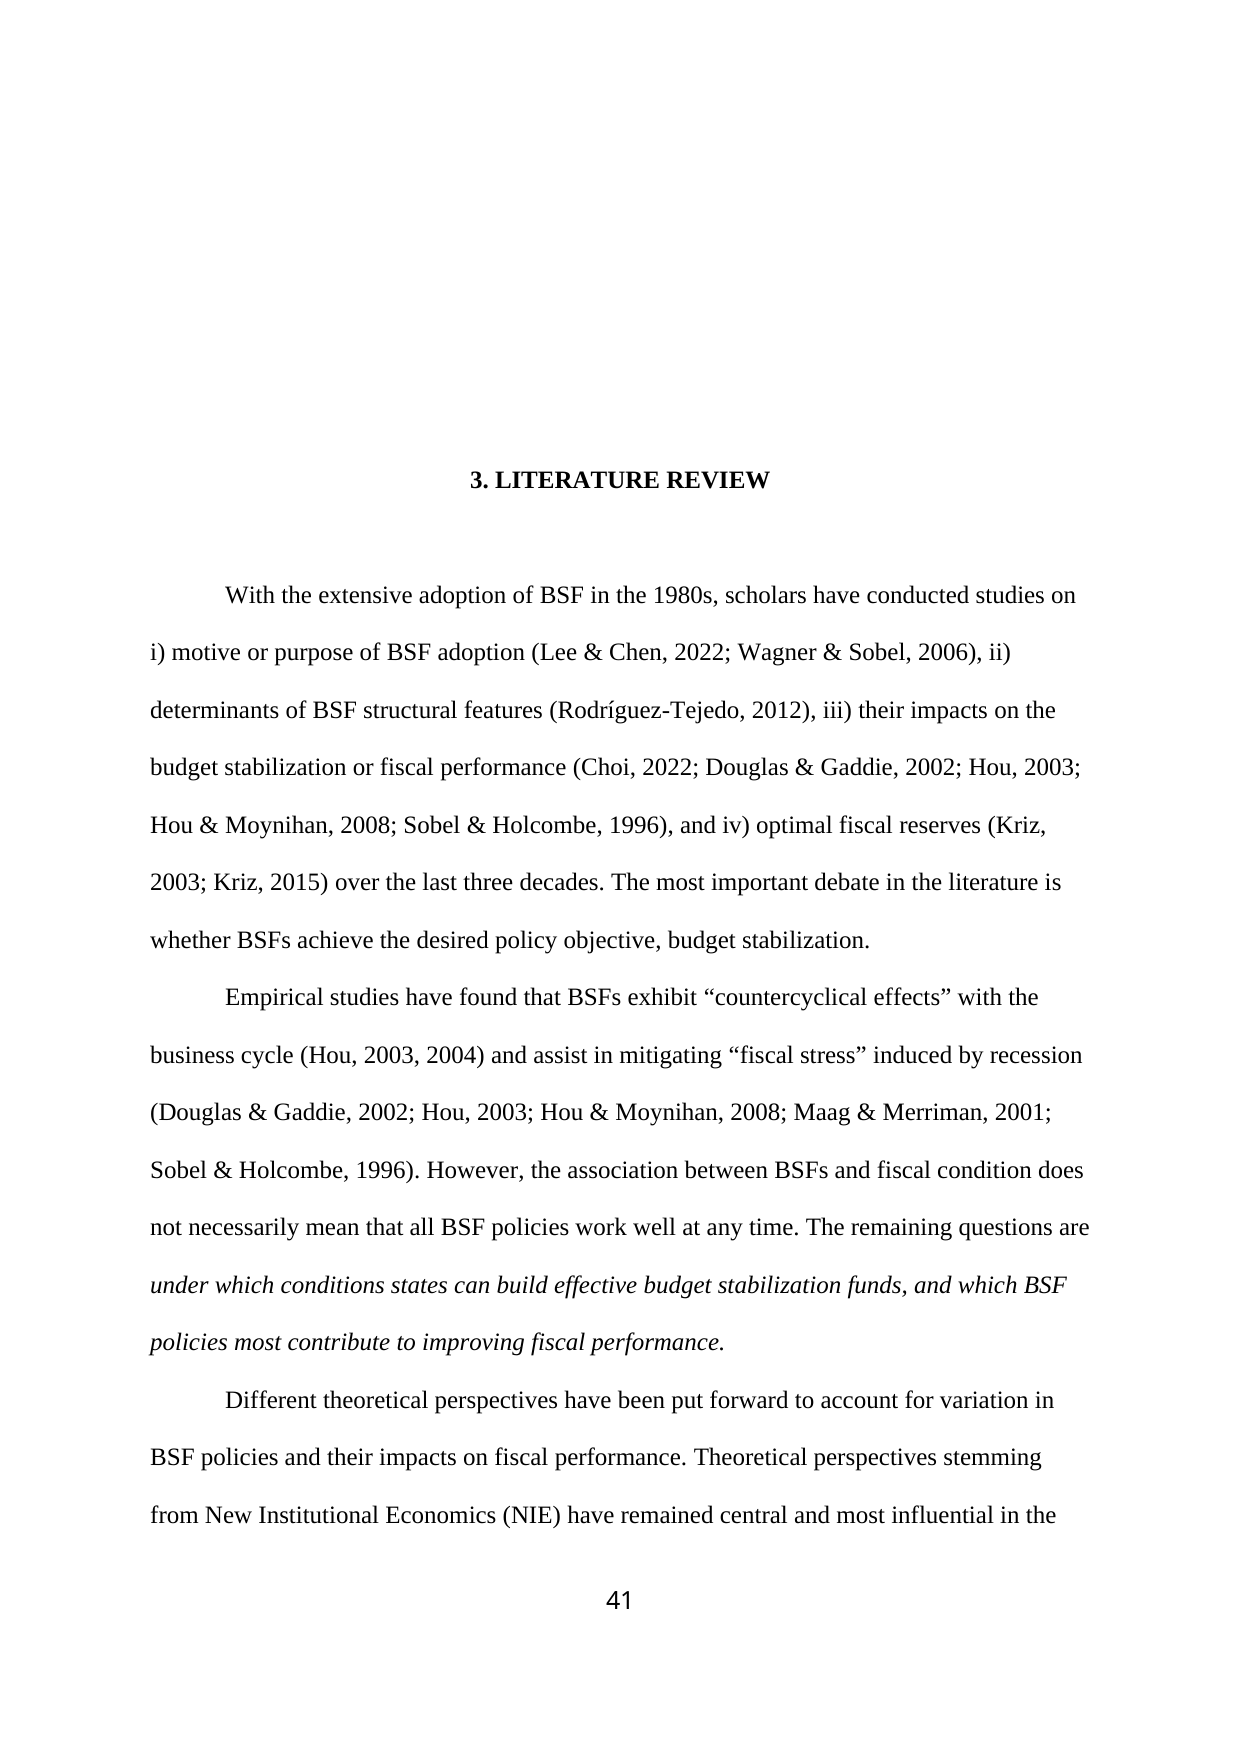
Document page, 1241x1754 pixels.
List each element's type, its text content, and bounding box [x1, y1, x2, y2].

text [150, 1385, 1090, 1528]
text Empirical studies have found that BSFs exhibit “countercyclical effects” with the business cycle and assist in mitigating “fiscal stress” induced by recession . However, the association between BSFs and fiscal condition does not necessarily mean that all BSF policies work well at any time. The remaining questions are under which conditions states can build effective budget stabilization funds, and which BSF policies most contribute to improving fiscal performance. [150, 982, 1090, 1356]
text 3. LITERATURE REVIEW [150, 465, 1090, 493]
text With the extensive adoption of BSF in the 1980s, scholars have conducted studies on i) motive or purpose of BSF adoption , ii) determinants of BSF structural features , iii) their impacts on the budget stabilization or fiscal performance , and iv) optimal fiscal reserves over the last three decades. The most important debate in the literature is whether BSFs achieve the desired policy objective, budget stabilization. [150, 580, 1090, 953]
